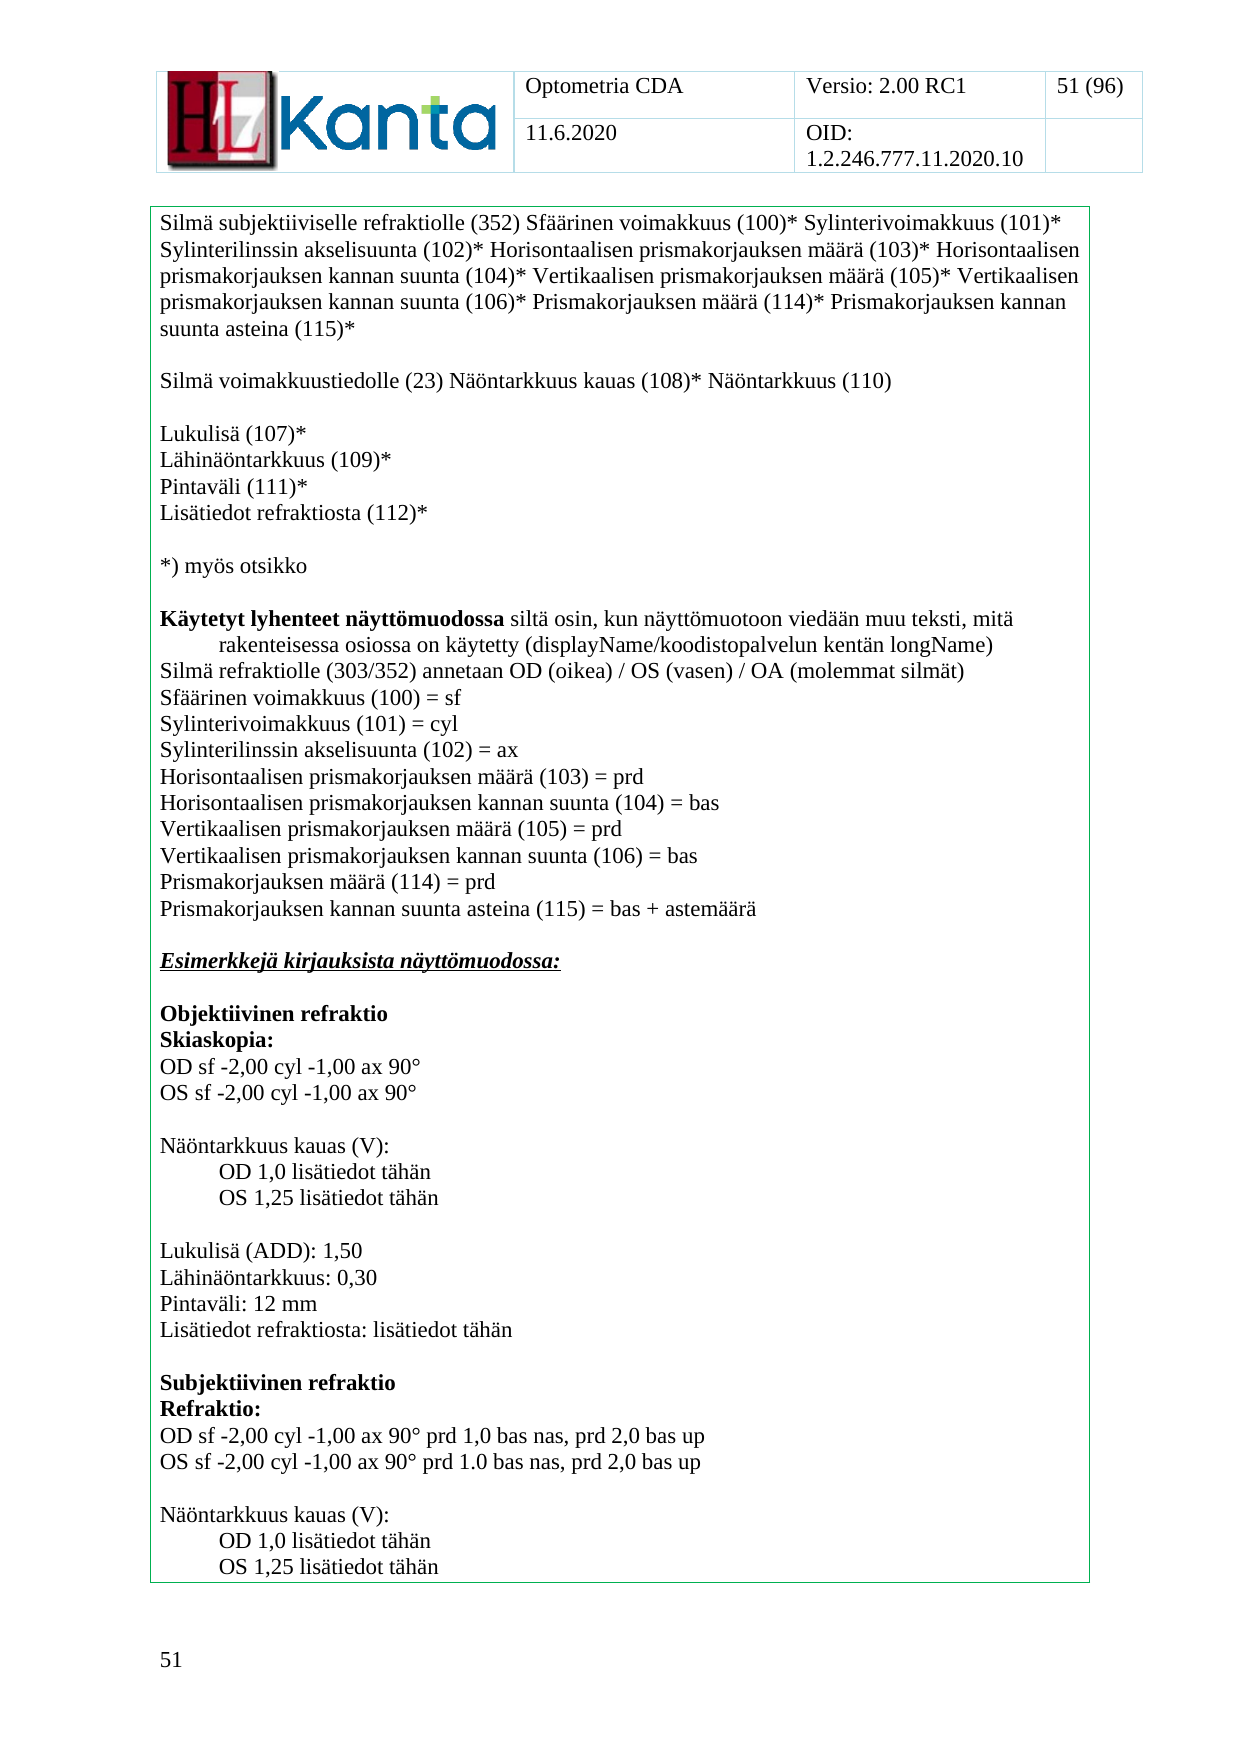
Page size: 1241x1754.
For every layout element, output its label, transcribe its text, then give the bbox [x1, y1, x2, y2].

text OS sf -2,00 cyl -1,00 ax 90° prd 1.0 bas nas, prd 2,0 bas up [159, 1448, 1081, 1474]
text OD sf -2,00 cyl -1,00 ax 90° [159, 1053, 1081, 1079]
text Subjektiivinen refraktio [159, 1369, 1081, 1395]
text Refraktio: [159, 1395, 1081, 1422]
text Pintaväli (111)* [159, 473, 1081, 499]
text Lukulisä (107)* [159, 420, 1081, 447]
text Esimerkkejä kirjauksista näyttömuodossa: [159, 947, 1081, 974]
text Lisätiedot refraktiosta: lisätiedot tähän [159, 1316, 1081, 1343]
text Horisontaalisen prismakorjauksen kannan suunta (104) = bas [159, 789, 1081, 816]
picture [167, 71, 279, 171]
text Näöntarkkuus kauas (V): OD 1,0 lisätiedot tähän OS 1,25 lisätiedot tähän [159, 1132, 1081, 1211]
text Prismakorjauksen määrä (114) = prd [159, 868, 1081, 894]
text Silmä subjektiiviselle refraktiolle (352) Sfäärinen voimakkuus (100)* Sylinterivoimakkuus (101)* Sylinterilinssin akselisuunta (102)* Horisontaalisen prismakorjauksen määrä (103)* Horisontaalisen prismakorjauksen kannan suunta (104)* Vertikaalisen prismakorjauksen määrä (105)* Vertikaalisen prismakorjauksen kannan suunta (106)* Prismakorjauksen määrä (114)* Prismakorjauksen kannan suunta asteina (115)* [151, 207, 1089, 341]
picture [281, 96, 496, 150]
text Näöntarkkuus kauas (V): OD 1,0 lisätiedot tähän OS 1,25 lisätiedot tähän [151, 1498, 1089, 1582]
text Lukulisä (ADD): 1,50 [159, 1237, 1081, 1263]
text Sylinterivoimakkuus (101) = cyl [159, 710, 1081, 736]
text *) myös otsikko [159, 552, 1081, 578]
text Vertikaalisen prismakorjauksen määrä (105) = prd [159, 816, 1081, 842]
text Vertikaalisen prismakorjauksen kannan suunta (106) = bas [159, 842, 1081, 868]
text Lisätiedot refraktiosta (112)* [159, 499, 1081, 526]
text Pintaväli: 12 mm [159, 1290, 1081, 1316]
text Silmä voimakkuustiedolle (23) Näöntarkkuus kauas (108)* Näöntarkkuus (110) [159, 367, 1081, 394]
text Lähinäöntarkkuus (109)* [159, 447, 1081, 473]
text OD sf -2,00 cyl -1,00 ax 90° prd 1,0 bas nas, prd 2,0 bas up [159, 1422, 1081, 1448]
text Horisontaalisen prismakorjauksen määrä (103) = prd [159, 763, 1081, 789]
text Käytetyt lyhenteet näyttömuodossa siltä osin, kun näyttömuotoon viedään muu teksti, mitä rakenteisessa osiossa on käytetty (displayName/koodistopalvelun kentän longName) [159, 605, 1081, 657]
text Sfäärinen voimakkuus (100) = sf [159, 684, 1081, 710]
text Skiaskopia: [159, 1026, 1081, 1053]
text Sylinterilinssin akselisuunta (102) = ax [159, 736, 1081, 763]
text Objektiivinen refraktio [159, 1000, 1081, 1026]
text Lähinäöntarkkuus: 0,30 [159, 1263, 1081, 1290]
text OS sf -2,00 cyl -1,00 ax 90° [159, 1079, 1081, 1105]
text Prismakorjauksen kannan suunta asteina (115) = bas + astemäärä [159, 894, 1081, 921]
text Silmä refraktiolle (303/352) annetaan OD (oikea) / OS (vasen) / OA (molemmat silmät) [159, 657, 1081, 684]
